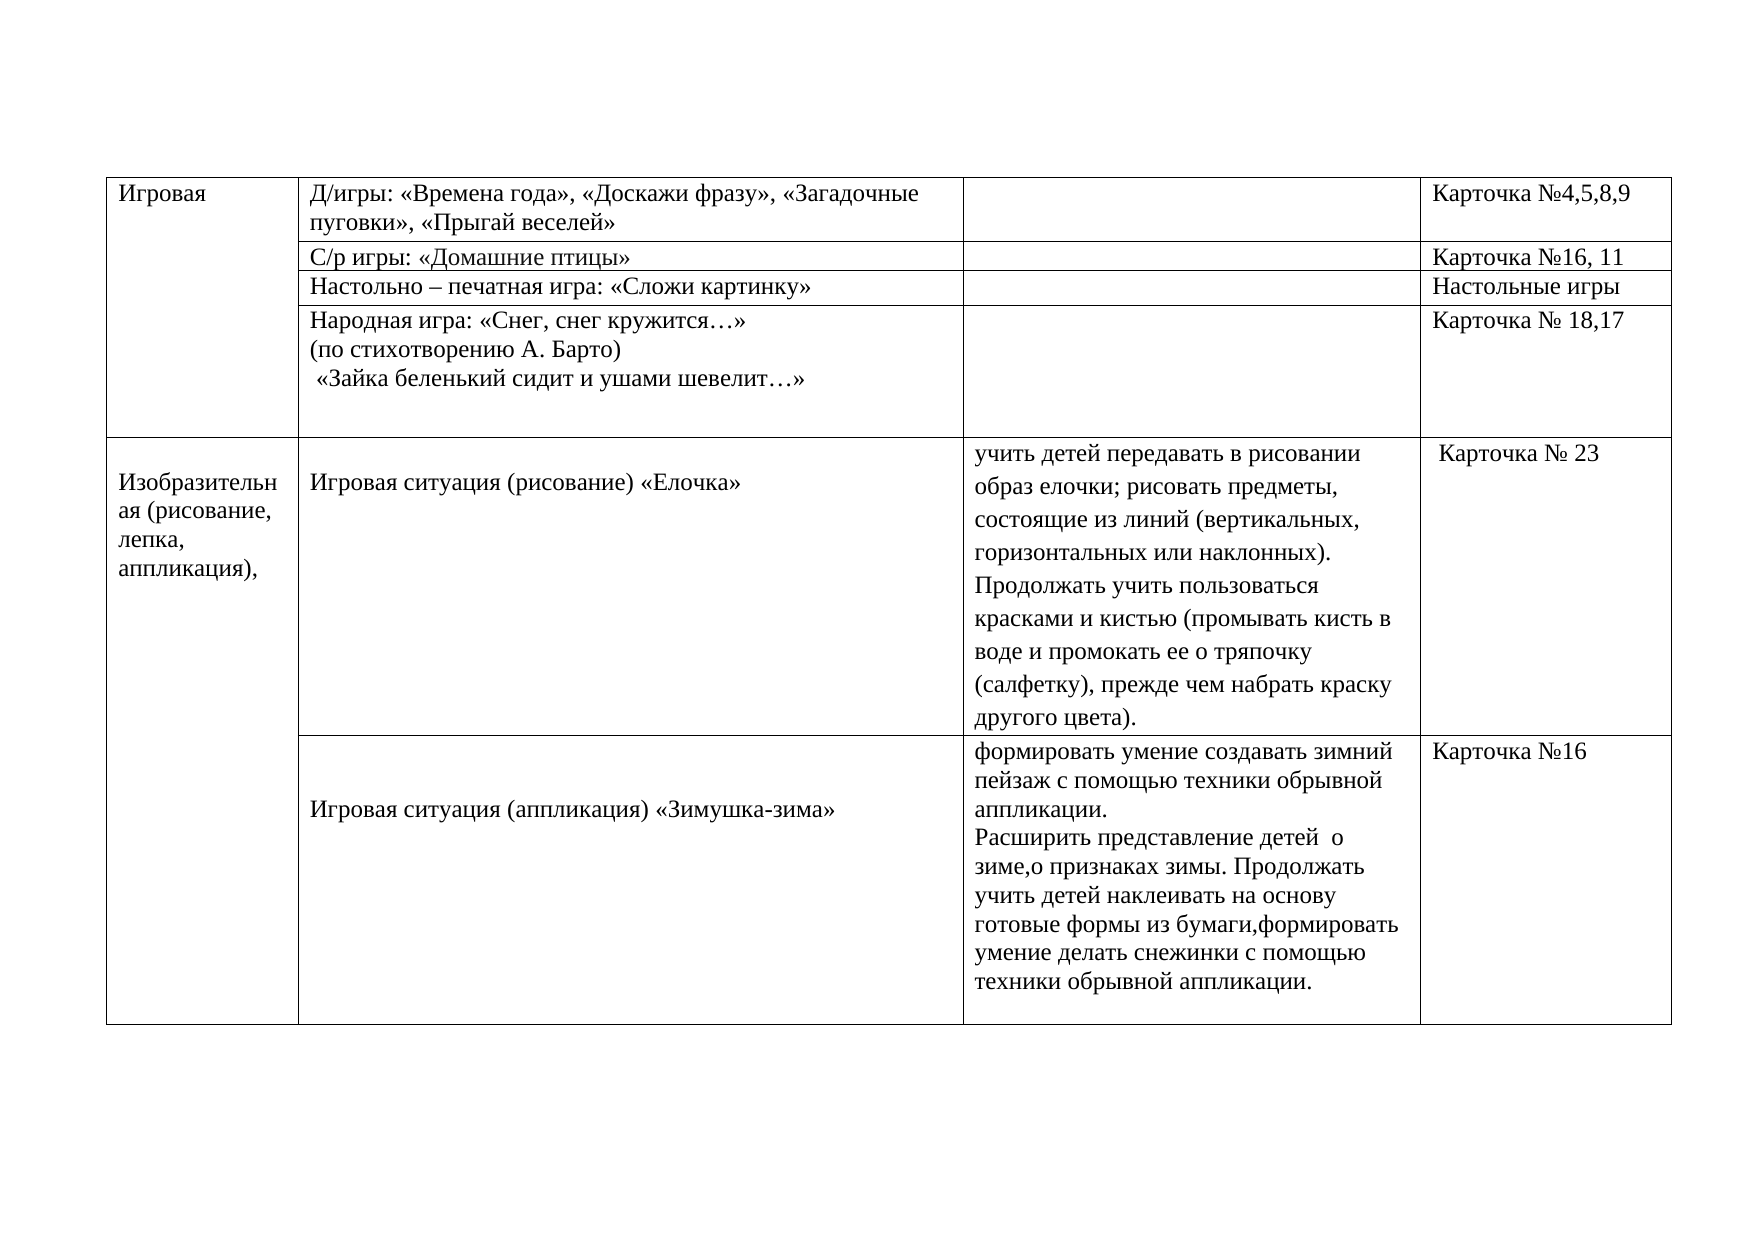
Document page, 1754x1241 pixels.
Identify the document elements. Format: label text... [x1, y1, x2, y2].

table_cell [964, 306, 1420, 437]
table_cell Карточка № 23 [1421, 438, 1671, 735]
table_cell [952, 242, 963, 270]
table_cell Карточка № 18,17 [1421, 306, 1671, 437]
table_cell Настольные игры [1421, 271, 1671, 304]
table_cell [1409, 178, 1420, 241]
table_cell Игровая ситуация (аппликация) «Зимушка-зима» [299, 736, 963, 1024]
table_cell Игровая ситуация (рисование) «Елочка» [299, 438, 963, 735]
table_cell Карточка №16 [1421, 736, 1671, 1024]
table_cell Настольно – печатная игра: «Сложи картинку» [299, 271, 963, 304]
table_cell Карточка №4,5,8,9 [1421, 178, 1671, 241]
table_cell Игровая [107, 178, 298, 437]
table_cell [964, 178, 974, 241]
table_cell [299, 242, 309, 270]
table_cell [964, 271, 1420, 304]
table_cell Народная игра: «Снег, снег кружится…» (по стихотворению А. Барто) «Зайка беленький сидит и ушами шевелит…» [299, 306, 963, 437]
table_cell Д/игры: «Времена года», «Доскажи фразу», «Загадочные пуговки», «Прыгай веселей» [299, 178, 963, 241]
table_cell [964, 242, 1420, 270]
table_cell учить детей передавать в рисовании образ елочки; рисовать предметы, состоящие из линий (вертикальных, горизонтальных или наклонных). Продолжать учить пользоваться красками и кистью (промывать кисть в воде и промокать ее о тряпочку (салфетку), прежде чем набрать краску другого цвета). [964, 438, 1420, 735]
table_cell Карточка №16, 11 [1421, 242, 1671, 270]
table_cell формировать умение создавать зимний пейзаж с помощью техники обрывной аппликации. Расширить представление детей о зиме,о признаках зимы. Продолжать учить детей наклеивать на основу готовые формы из бумаги,формировать умение делать снежинки с помощью техники обрывной аппликации. [964, 736, 1420, 1024]
table_cell Изобразительная (рисование, лепка, аппликация), [107, 438, 298, 1024]
